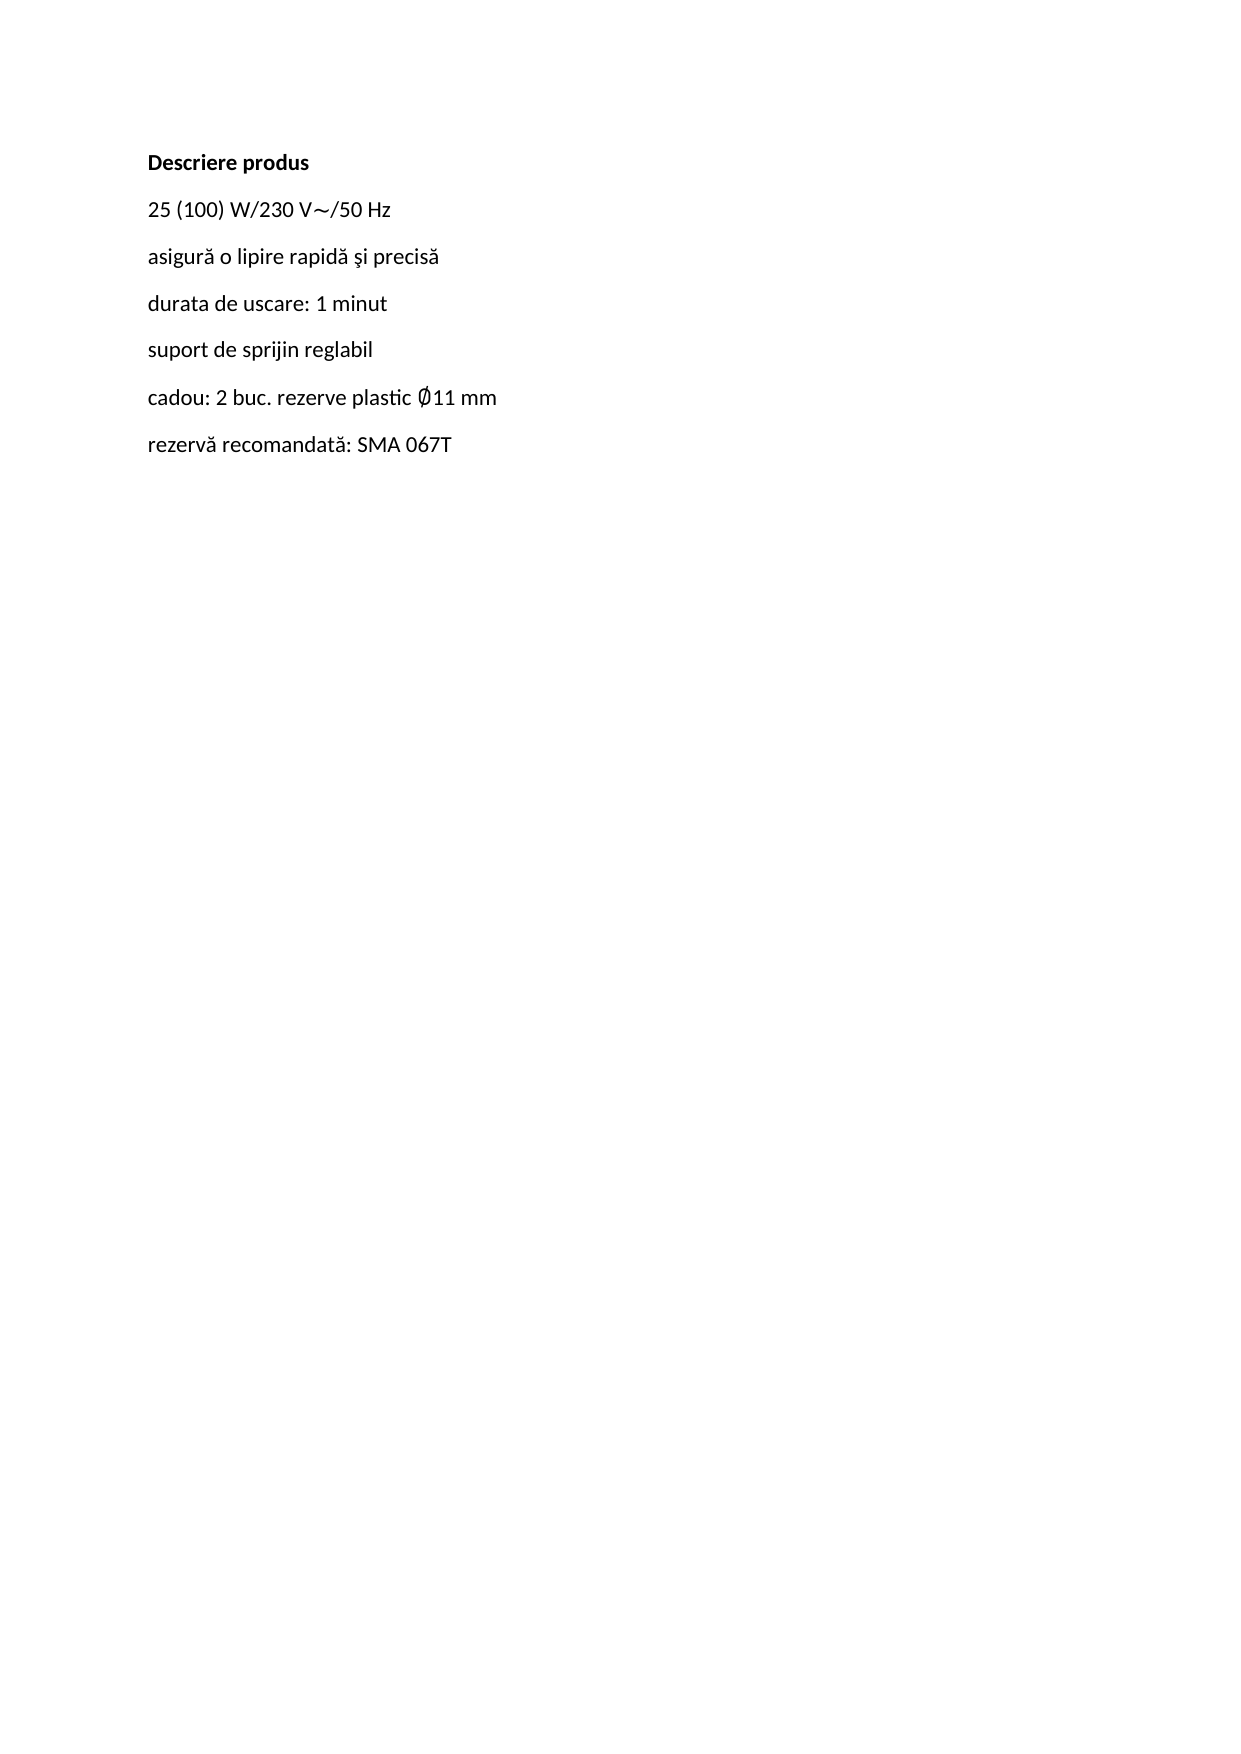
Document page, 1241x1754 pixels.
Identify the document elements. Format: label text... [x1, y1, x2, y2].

text cadou: 2 buc. rezerve plastic ∅11 mm [148, 382, 1093, 411]
text durata de uscare: 1 minut [148, 289, 1093, 317]
text Descriere produs [148, 148, 1093, 176]
text suport de sprijin reglabil [148, 336, 1093, 363]
text 25 (100) W/230 V∼/50 Hz [148, 194, 1093, 223]
text asigură o lipire rapidă şi precisă [148, 242, 1093, 270]
text rezervă recomandată: SMA 067T [148, 430, 1093, 458]
